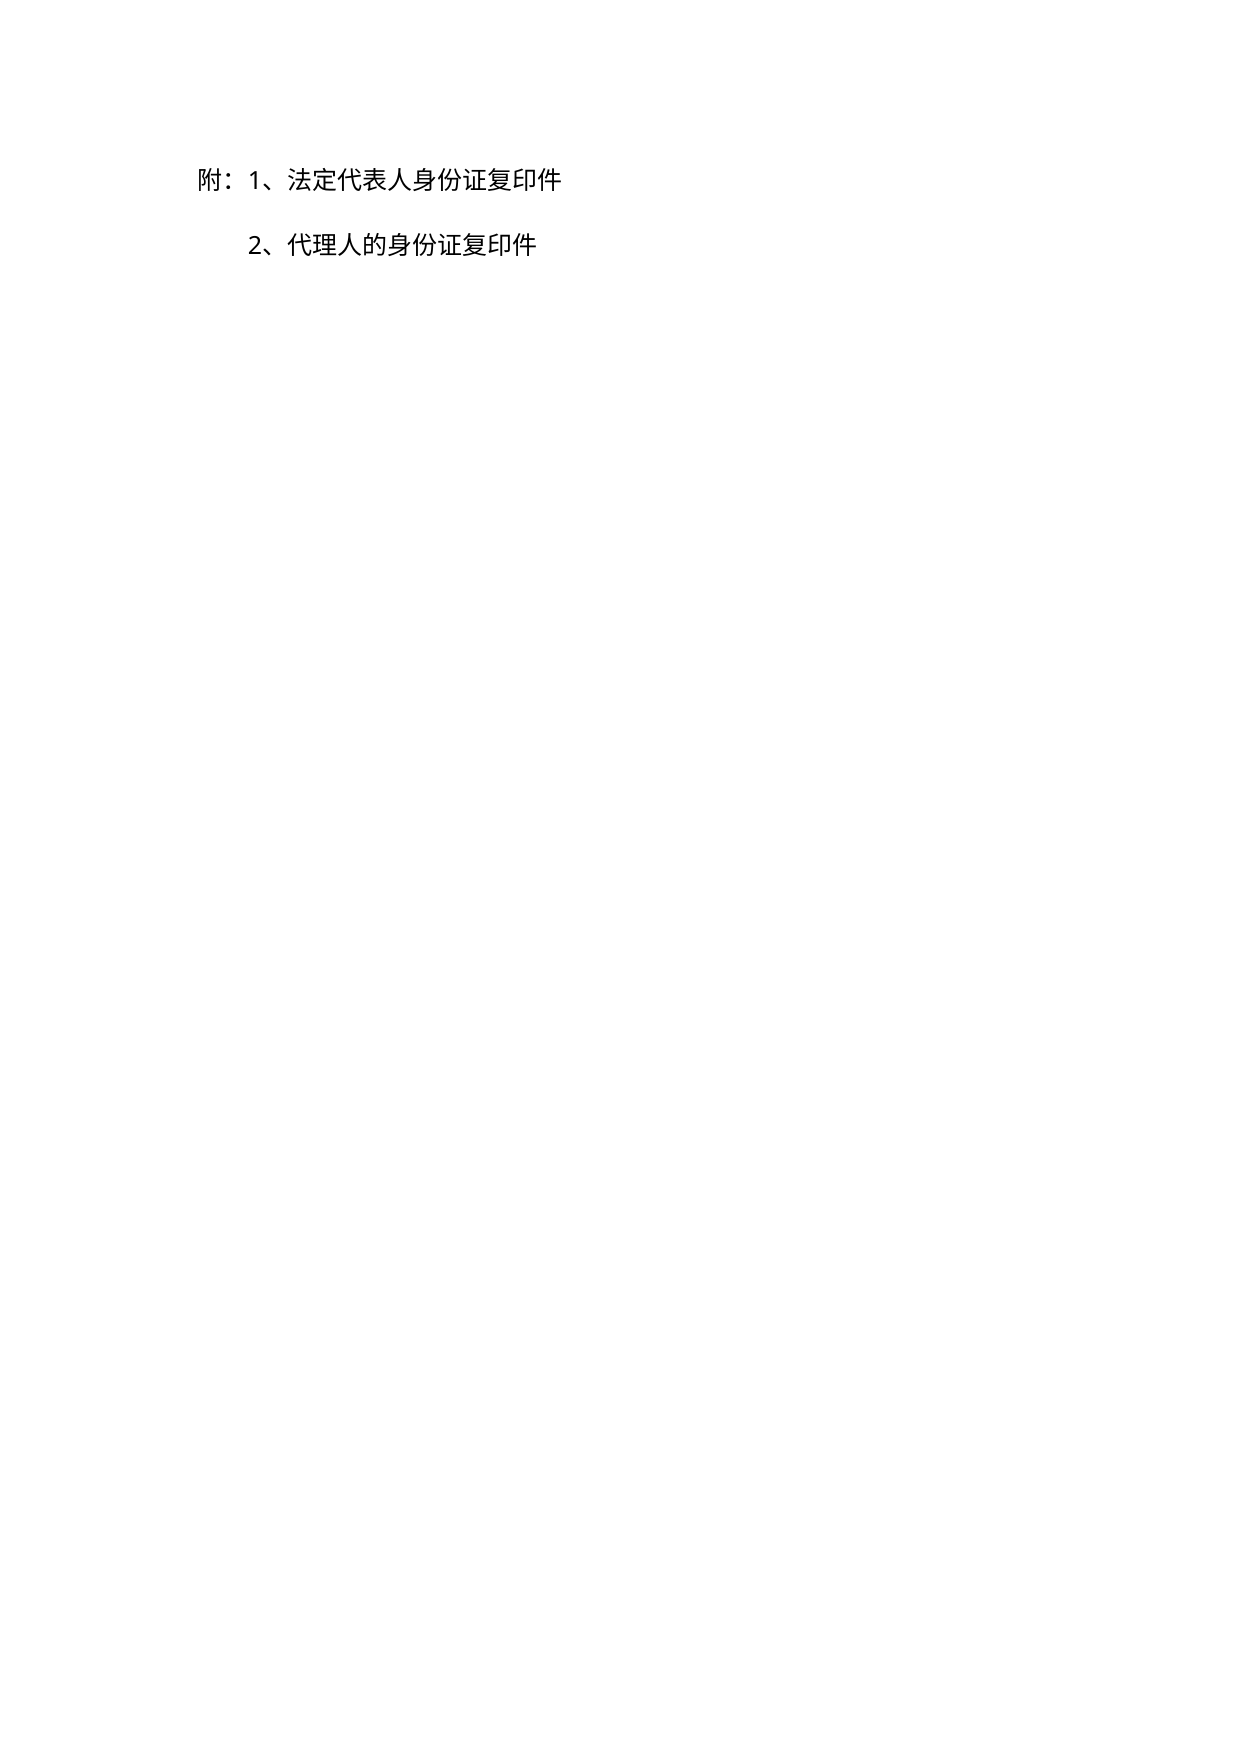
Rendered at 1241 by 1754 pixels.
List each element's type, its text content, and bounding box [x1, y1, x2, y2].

text 附：1、法定代表人身份证复印件 [148, 146, 1093, 211]
text 2、代理人的身份证复印件 [148, 211, 1093, 276]
